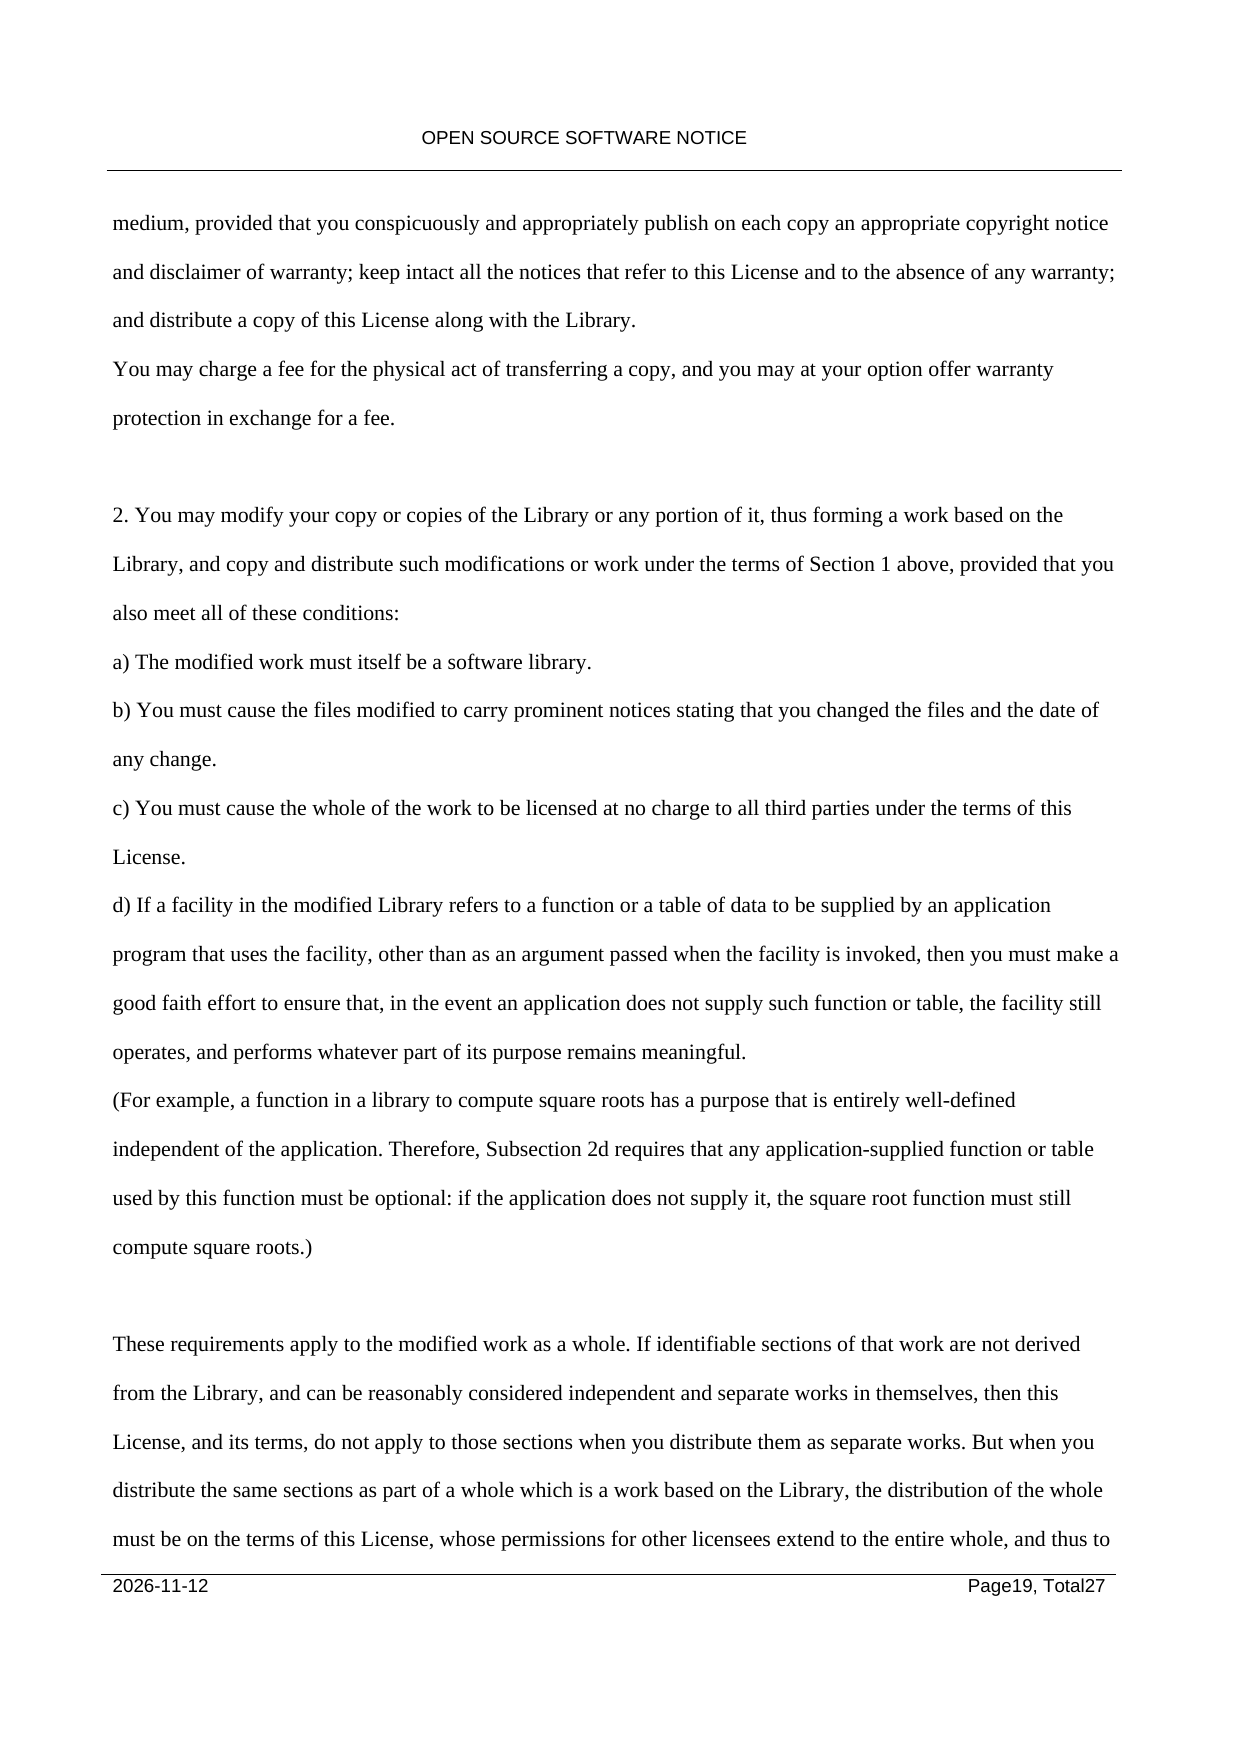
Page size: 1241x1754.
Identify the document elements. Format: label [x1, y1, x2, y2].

text [112, 206, 1128, 1555]
